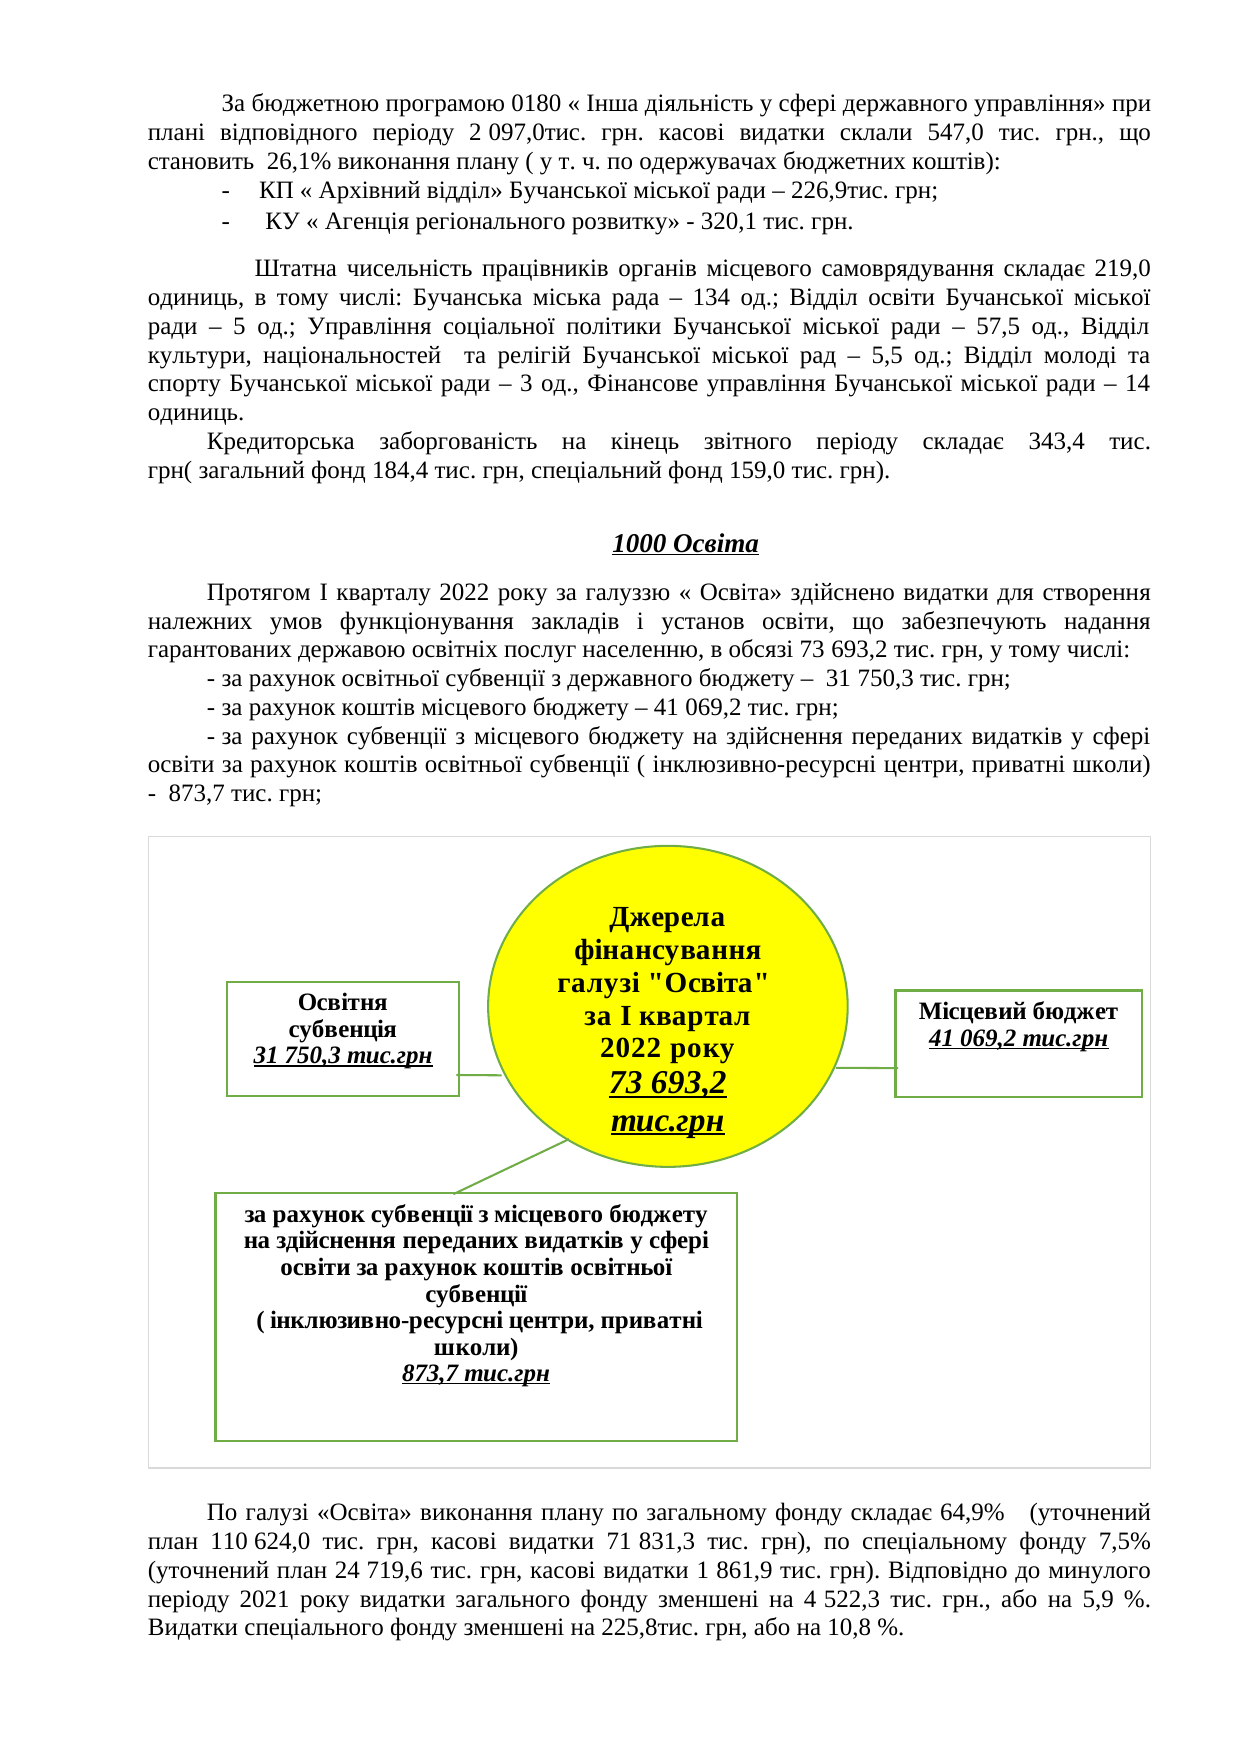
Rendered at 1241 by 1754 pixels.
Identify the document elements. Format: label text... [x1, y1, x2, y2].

text Штатна чисельність працівників органів місцевого самоврядування складає 219,0 одиниць, в тому числі: Бучанська міська рада – 134 од.; Відділ освіти Бучанської міської ради – 5 од.; Управління соціальної політики Бучанської міської ради – 57,5 од., Відділ культури, національностей та релігій Бучанської міської рад – 5,5 од.; Відділ молоді та спорту Бучанської міської ради – 3 од., Фінансове управління Бучанської міської ради – 14 одиниць. [148, 253, 1152, 426]
text Протягом I кварталу 2022 року за галуззю « Освіта» здійснено видатки для створення належних умов функціонування закладів і установ освіти, що забезпечують надання гарантованих державою освітніх послуг населенню, в обсязі 73 693,2 тис. грн, у тому числі: [148, 577, 1152, 663]
list за рахунок субвенції з місцевого бюджету на здійснення переданих видатків у сфері освіти за рахунок коштів освітньої субвенції ( інклюзивно-ресурсні центри, приватні школи) - 873,7 тис. грн; [148, 721, 1152, 807]
list КП « Архівний відділ» Бучанської міської ради – 226,9тис. грн; [221, 175, 1152, 203]
list за рахунок освітньої субвенції з державного бюджету – 31 750,3 тис. грн; [148, 663, 1152, 692]
text Кредиторська заборгованість на кінець звітного періоду складає 343,4 тис. грн( загальний фонд 184,4 тис. грн, спеціальний фонд 159,0 тис. грн). [148, 426, 1152, 483]
text За бюджетною програмою 0180 « Інша діяльність у сфері державного управління» при плані відповідного періоду 2 097,0тис. грн. касові видатки склали 547,0 тис. грн., що становить 26,1% виконання плану ( у т. ч. по одержувачах бюджетних коштів): [148, 88, 1152, 175]
text 1000 Освіта [148, 527, 1152, 558]
list за рахунок коштів місцевого бюджету – 41 069,2 тис. грн; [148, 692, 1152, 721]
list КУ « Агенція регіонального розвитку» - 320,1 тис. грн. [221, 206, 1152, 234]
text По галузі «Освіта» виконання плану по загальному фонду складає 64,9% (уточнений план 110 624,0 тис. грн, касові видатки 71 831,3 тис. грн), по спеціальному фонду 7,5% (уточнений план 24 719,6 тис. грн, касові видатки 1 861,9 тис. грн). Відповідно до минулого періоду 2021 року видатки загального фонду зменшені на 4 522,3 тис. грн., або на 5,9 %. Видатки спеціального фонду зменшені на 225,8тис. грн, або на 10,8 %. [148, 1497, 1152, 1641]
